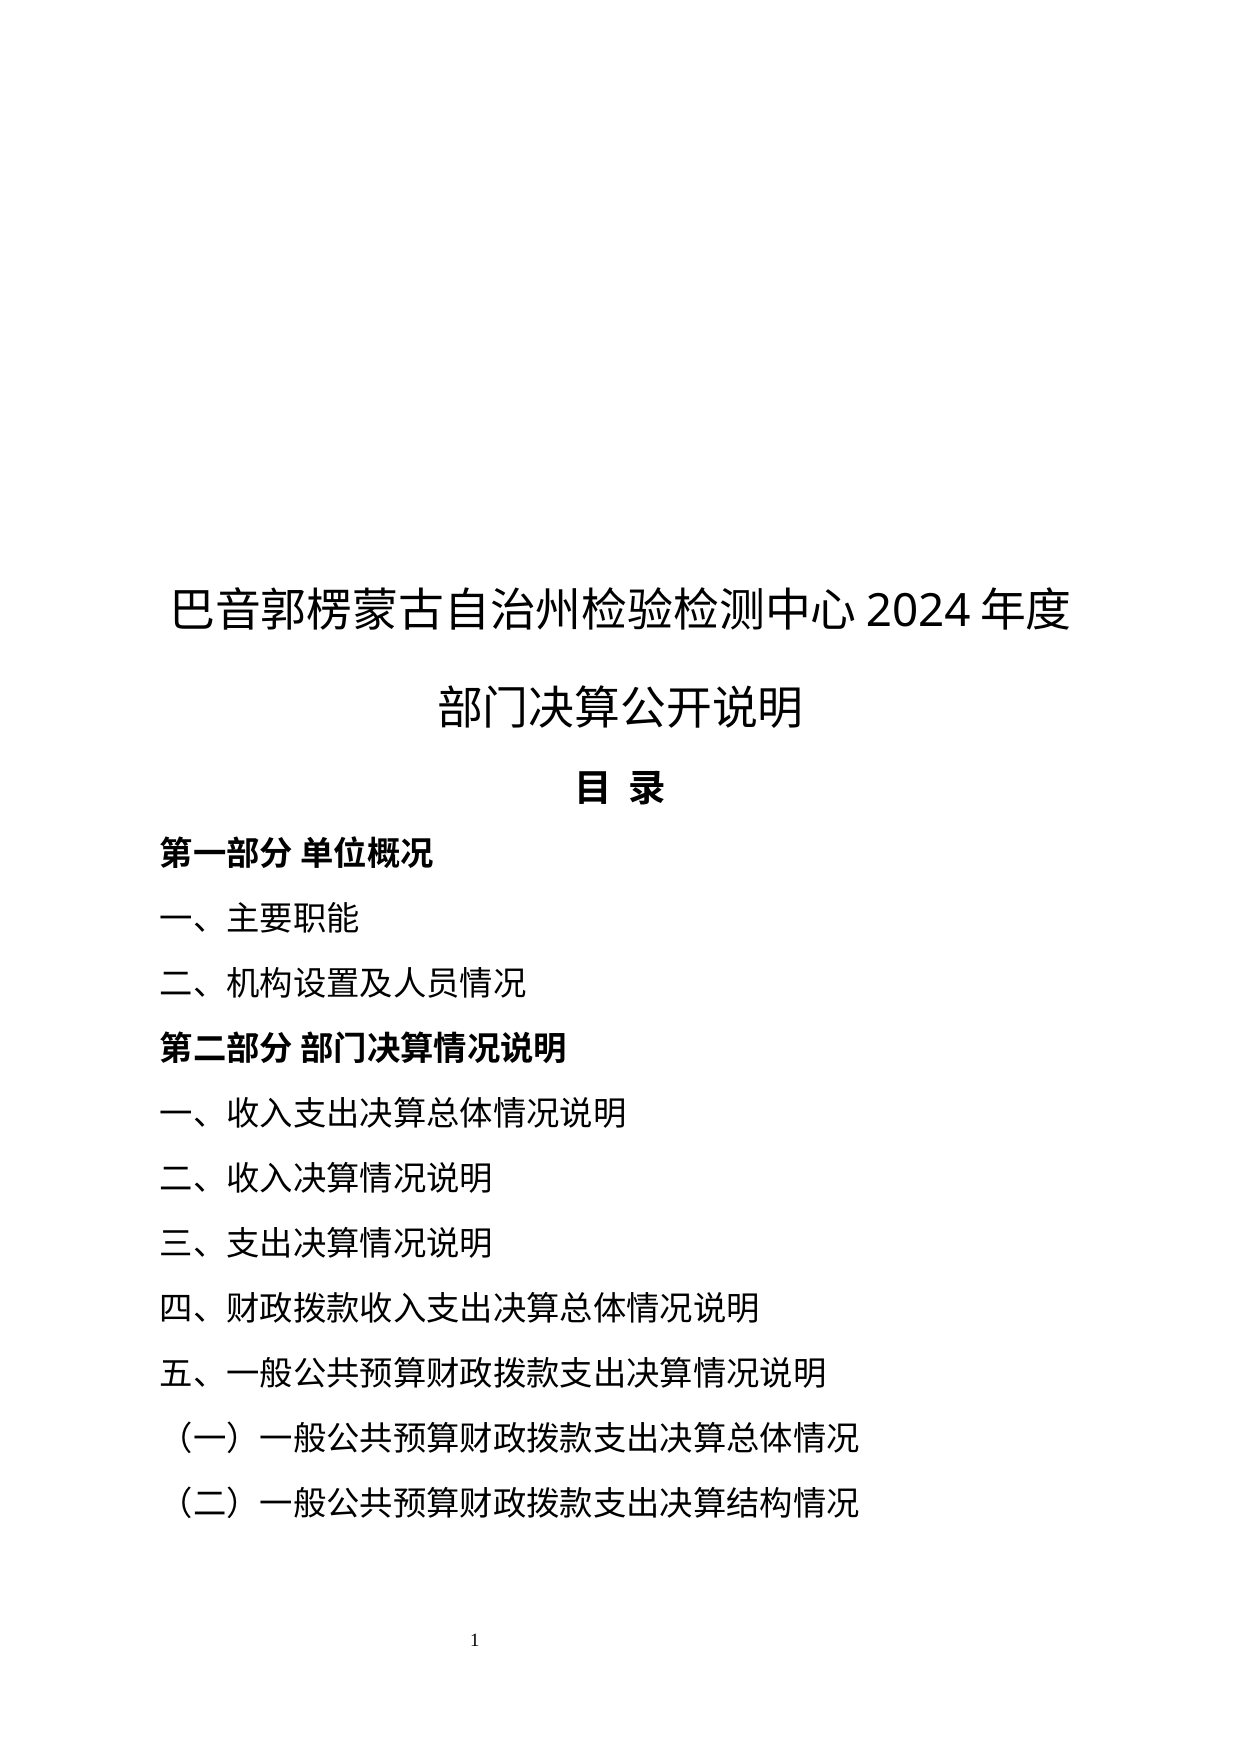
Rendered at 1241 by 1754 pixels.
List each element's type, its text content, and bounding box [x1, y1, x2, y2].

text （一）一般公共预算财政拨款支出决算总体情况 [159, 1403, 1081, 1468]
text 三、支出决算情况说明 [159, 1208, 1081, 1273]
text 四、财政拨款收入支出决算总体情况说明 [159, 1273, 1081, 1338]
text 二、收入决算情况说明 [159, 1143, 1081, 1208]
text 巴音郭楞蒙古自治州检验检测中心2024年度部门决算公开说明 [159, 558, 1081, 753]
text 第一部分 单位概况 [159, 818, 1081, 883]
text （二）一般公共预算财政拨款支出决算结构情况 [159, 1468, 1081, 1533]
text 五、一般公共预算财政拨款支出决算情况说明 [159, 1338, 1081, 1403]
text 一、主要职能 [159, 883, 1081, 948]
text 二、机构设置及人员情况 [159, 948, 1081, 1013]
text 第二部分 部门决算情况说明 [159, 1013, 1081, 1078]
text 一、收入支出决算总体情况说明 [159, 1078, 1081, 1143]
text 目 录 [159, 753, 1081, 818]
